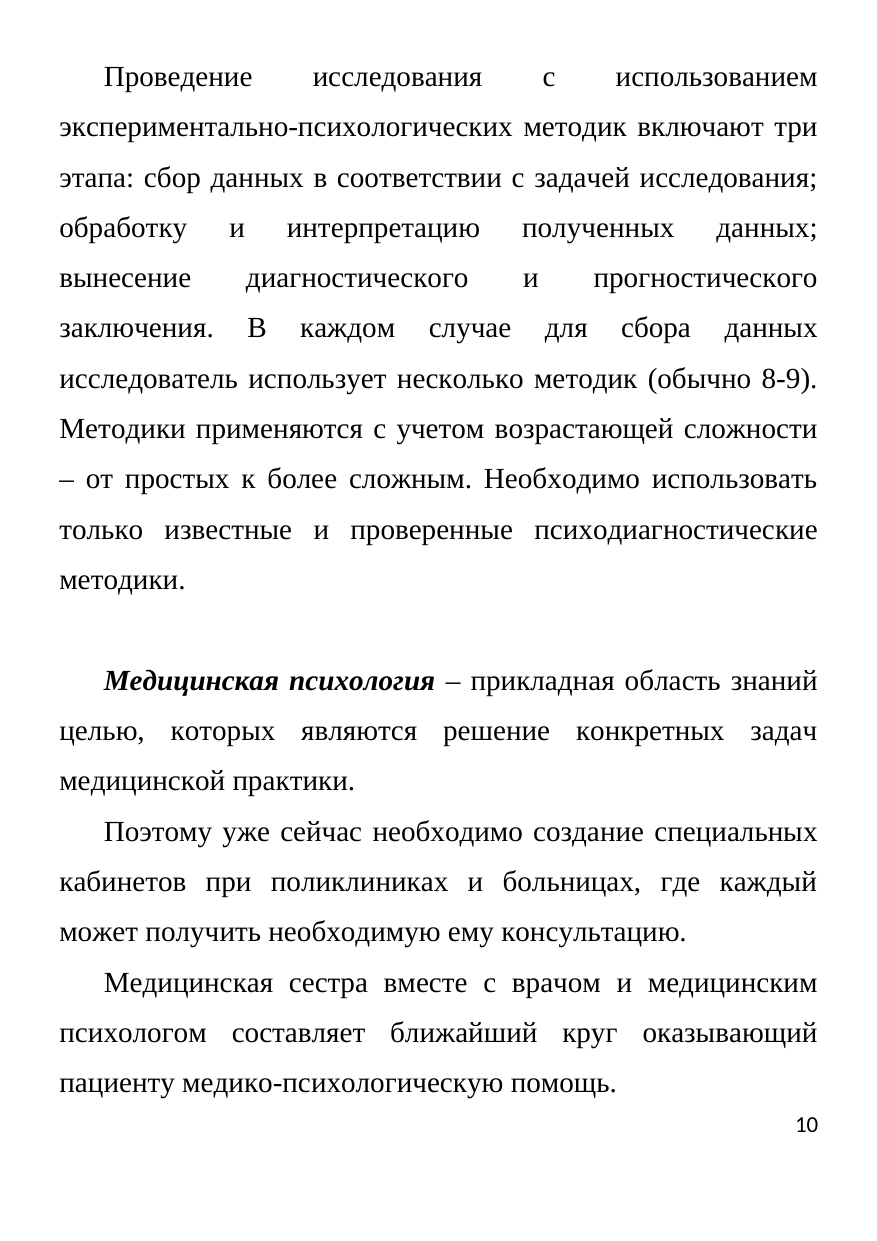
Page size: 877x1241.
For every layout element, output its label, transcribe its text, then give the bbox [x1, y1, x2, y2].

text Медицинская сестра вместе с врачом и медицинским психологом составляет ближайший круг оказывающий пациенту медико-психологическую помощь. [59, 965, 818, 1099]
text Поэтому уже сейчас необходимо создание специальных кабинетов при поликлиниках и больницах, где каждый может получить необходимую ему консультацию. [59, 814, 818, 948]
text Проведение исследования с использованием экспериментально-психологических методик включают три этапа: сбор данных в соответствии с задачей исследования; обработку и интерпретацию полученных данных; вынесение диагностического и прогностического заключения. В каждом случае для сбора данных исследователь использует несколько методик (обычно 8-9). Методики применяются с учетом возрастающей сложности – от простых к более сложным. Необходимо использовать только известные и проверенные психодиагностические методики. [59, 59, 818, 596]
text Медицинская психология – прикладная область знаний целью, которых являются решение конкретных задач медицинской практики. [59, 663, 818, 797]
